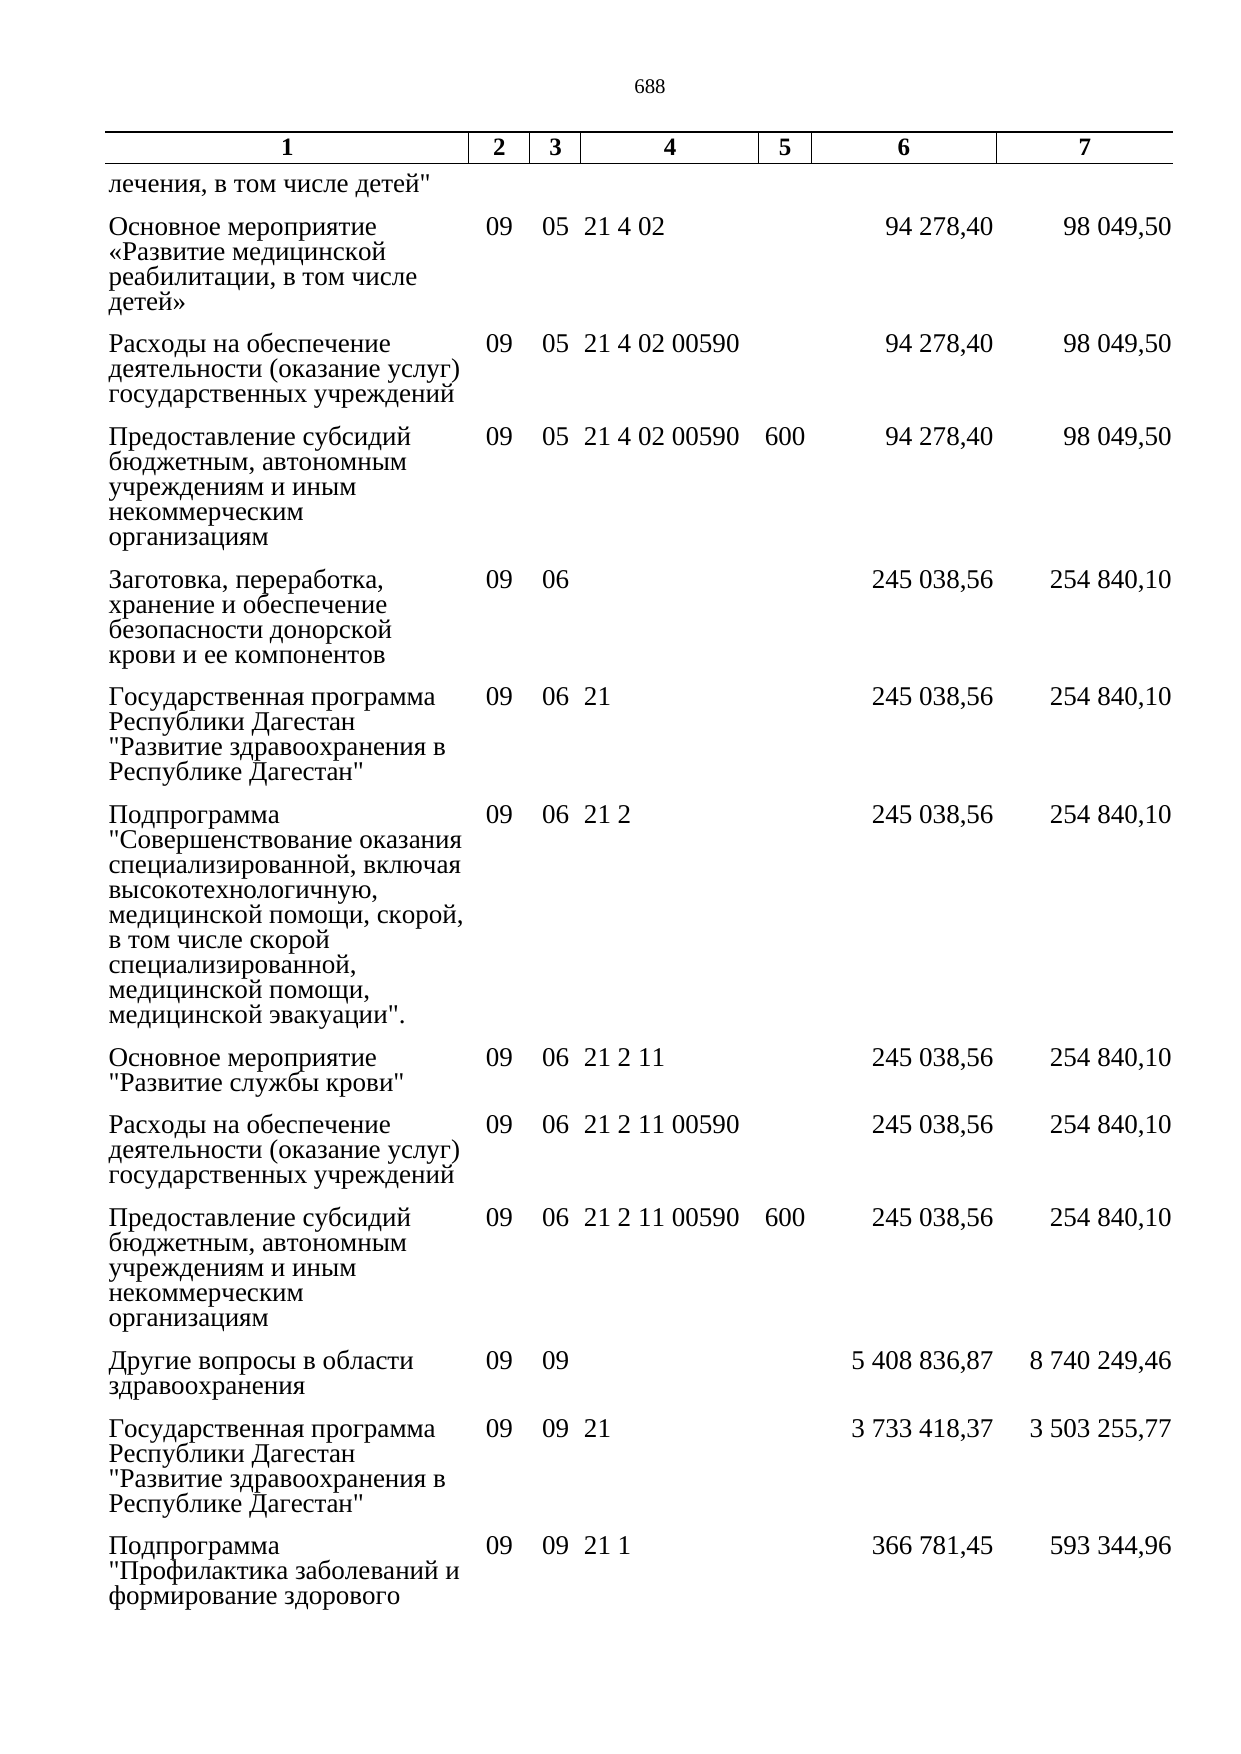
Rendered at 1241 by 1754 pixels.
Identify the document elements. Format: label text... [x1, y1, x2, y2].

table_header 6 [812, 133, 996, 163]
table_header 1 [105, 133, 468, 163]
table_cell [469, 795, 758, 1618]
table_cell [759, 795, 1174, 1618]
table_header 5 [759, 133, 811, 163]
table_header 7 [997, 133, 1173, 163]
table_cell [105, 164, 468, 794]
table_header 3 [530, 133, 580, 163]
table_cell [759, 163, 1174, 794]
table_header 4 [581, 133, 758, 163]
table_header 2 [469, 133, 529, 163]
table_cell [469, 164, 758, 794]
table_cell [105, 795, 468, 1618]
